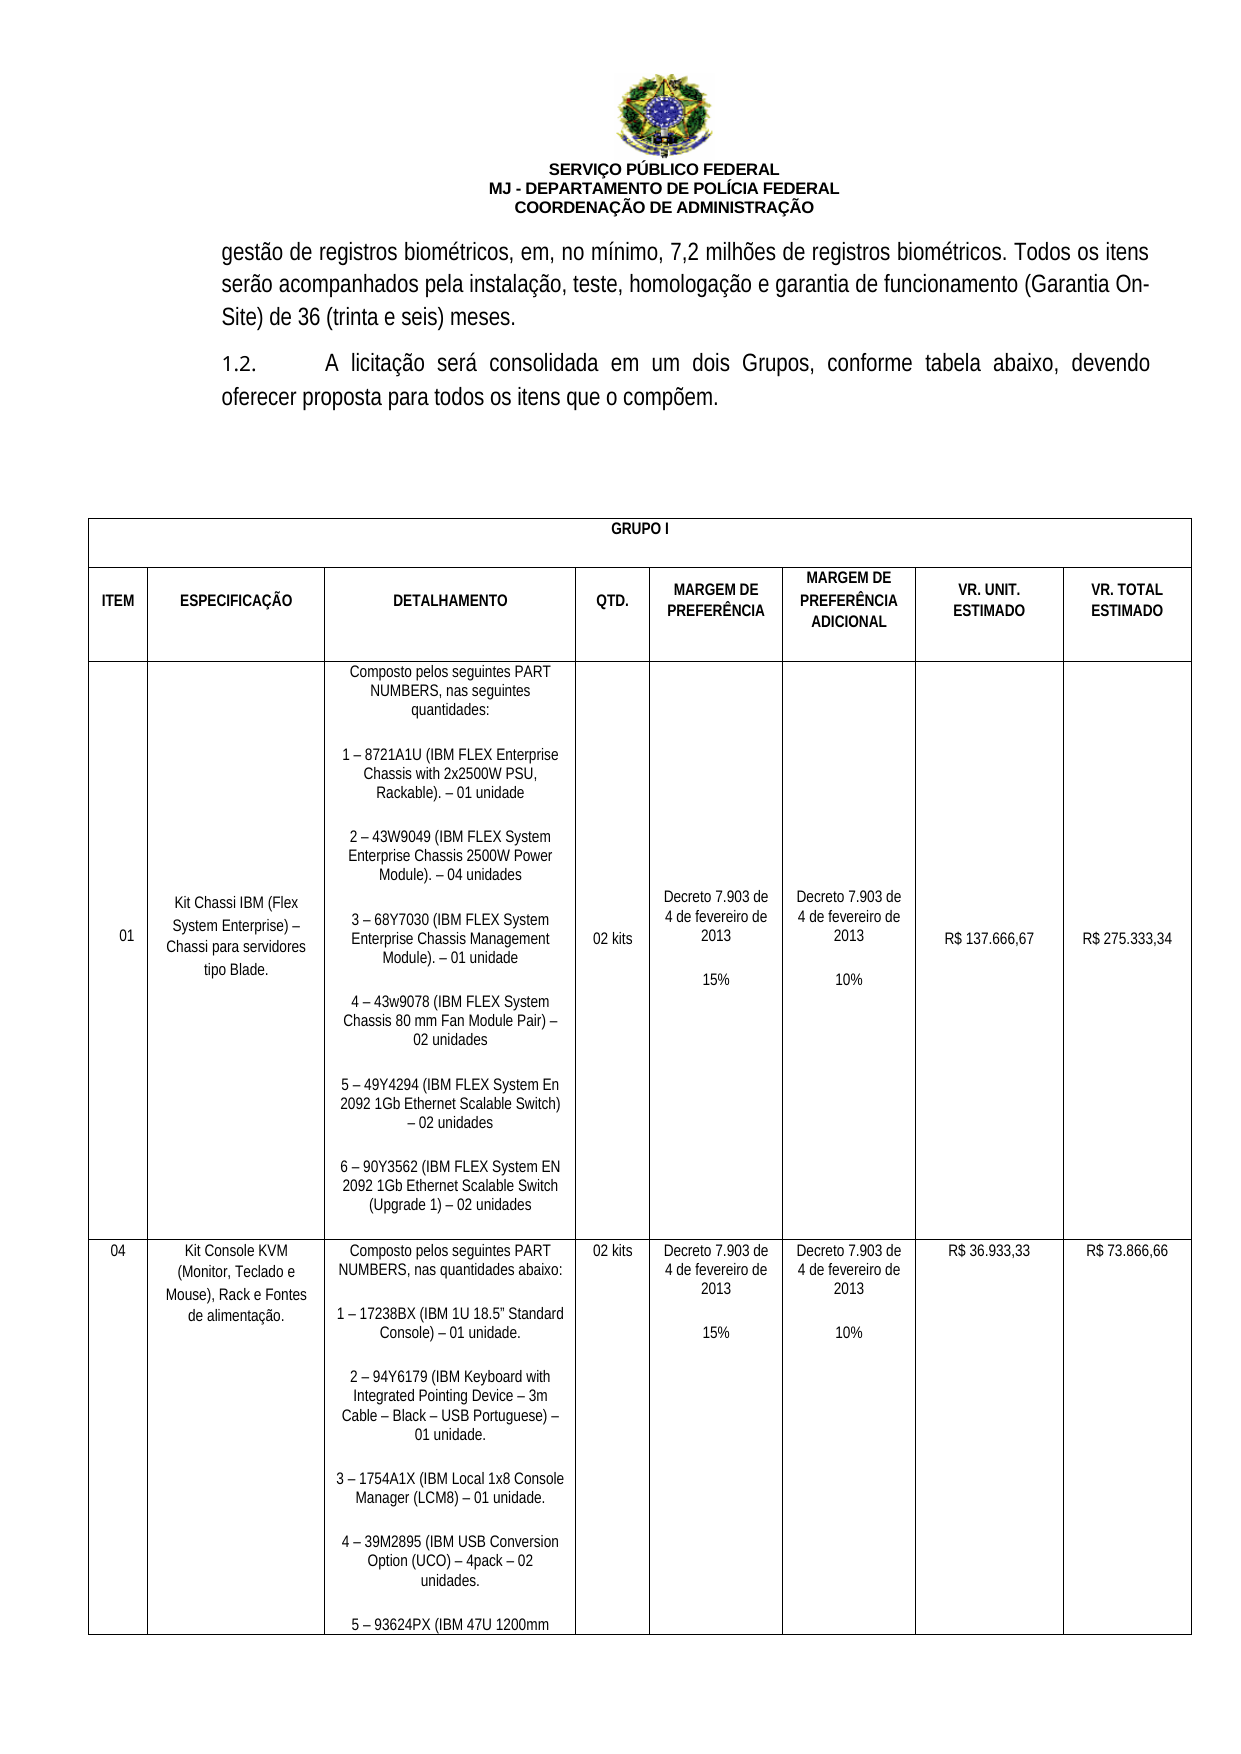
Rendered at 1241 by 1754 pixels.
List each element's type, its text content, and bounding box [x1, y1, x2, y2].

table_cell QTD. [576, 568, 649, 661]
table_cell R$ 137.666,67 [916, 662, 1063, 1239]
table_cell VR. TOTAL ESTIMADO [1064, 568, 1191, 661]
table_cell R$ 36.933,33 [916, 1240, 1063, 1634]
table_cell MARGEM DE PREFERÊNCIA [650, 568, 782, 661]
table_cell Kit Chassi IBM (Flex System Enterprise) – Chassi para servidores tipo Blade. [148, 662, 324, 1239]
table_cell ITEM [89, 568, 147, 661]
table_cell 04 [89, 1240, 147, 1634]
table_cell 01 [89, 662, 147, 1239]
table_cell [148, 1240, 324, 1634]
table_cell ESPECIFICAÇÃO [148, 568, 324, 661]
table_cell 02 kits [576, 1240, 649, 1634]
list A licitação será consolidada em um dois Grupos, conforme tabela abaixo, devendo oferecer proposta para todos os itens que o compõem. [221, 348, 1152, 410]
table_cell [325, 1240, 575, 1634]
table_cell R$ 73.866,66 [1064, 1240, 1191, 1634]
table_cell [783, 1240, 915, 1634]
table_cell Decreto 7.903 de 4 de fevereiro de 2013 10% [783, 662, 915, 1239]
table_cell R$ 275.333,34 [1064, 662, 1191, 1239]
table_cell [650, 1240, 782, 1634]
table_cell MARGEM DE PREFERÊNCIA ADICIONAL [783, 568, 915, 661]
table_header GRUPO I [89, 519, 1191, 567]
table_cell Decreto 7.903 de 4 de fevereiro de 2013 15% [650, 662, 782, 1239]
table_cell DETALHAMENTO [325, 568, 575, 661]
table_cell 02 kits [576, 662, 649, 1239]
table_cell VR. UNIT. ESTIMADO [916, 568, 1063, 661]
table_cell Composto pelos seguintes PART NUMBERS, nas seguintes quantidades: 1 – 8721A1U (IBM FLEX Enterprise Chassis with 2x2500W PSU, Rackable). – 01 unidade 2 – 43W9049 (IBM FLEX System Enterprise Chassis 2500W Power Module). – 04 unidades 3 – 68Y7030 (IBM FLEX System Enterprise Chassis Management Module). – 01 unidade 4 – 43w9078 (IBM FLEX System Chassis 80 mm Fan Module Pair) – 02 unidades 5 – 49Y4294 (IBM FLEX System En 2092 1Gb Ethernet Scalable Switch) – 02 unidades 6 – 90Y3562 (IBM FLEX System EN 2092 1Gb Ethernet Scalable Switch (Upgrade 1) – 02 unidades [325, 662, 575, 1239]
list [221, 236, 1152, 331]
